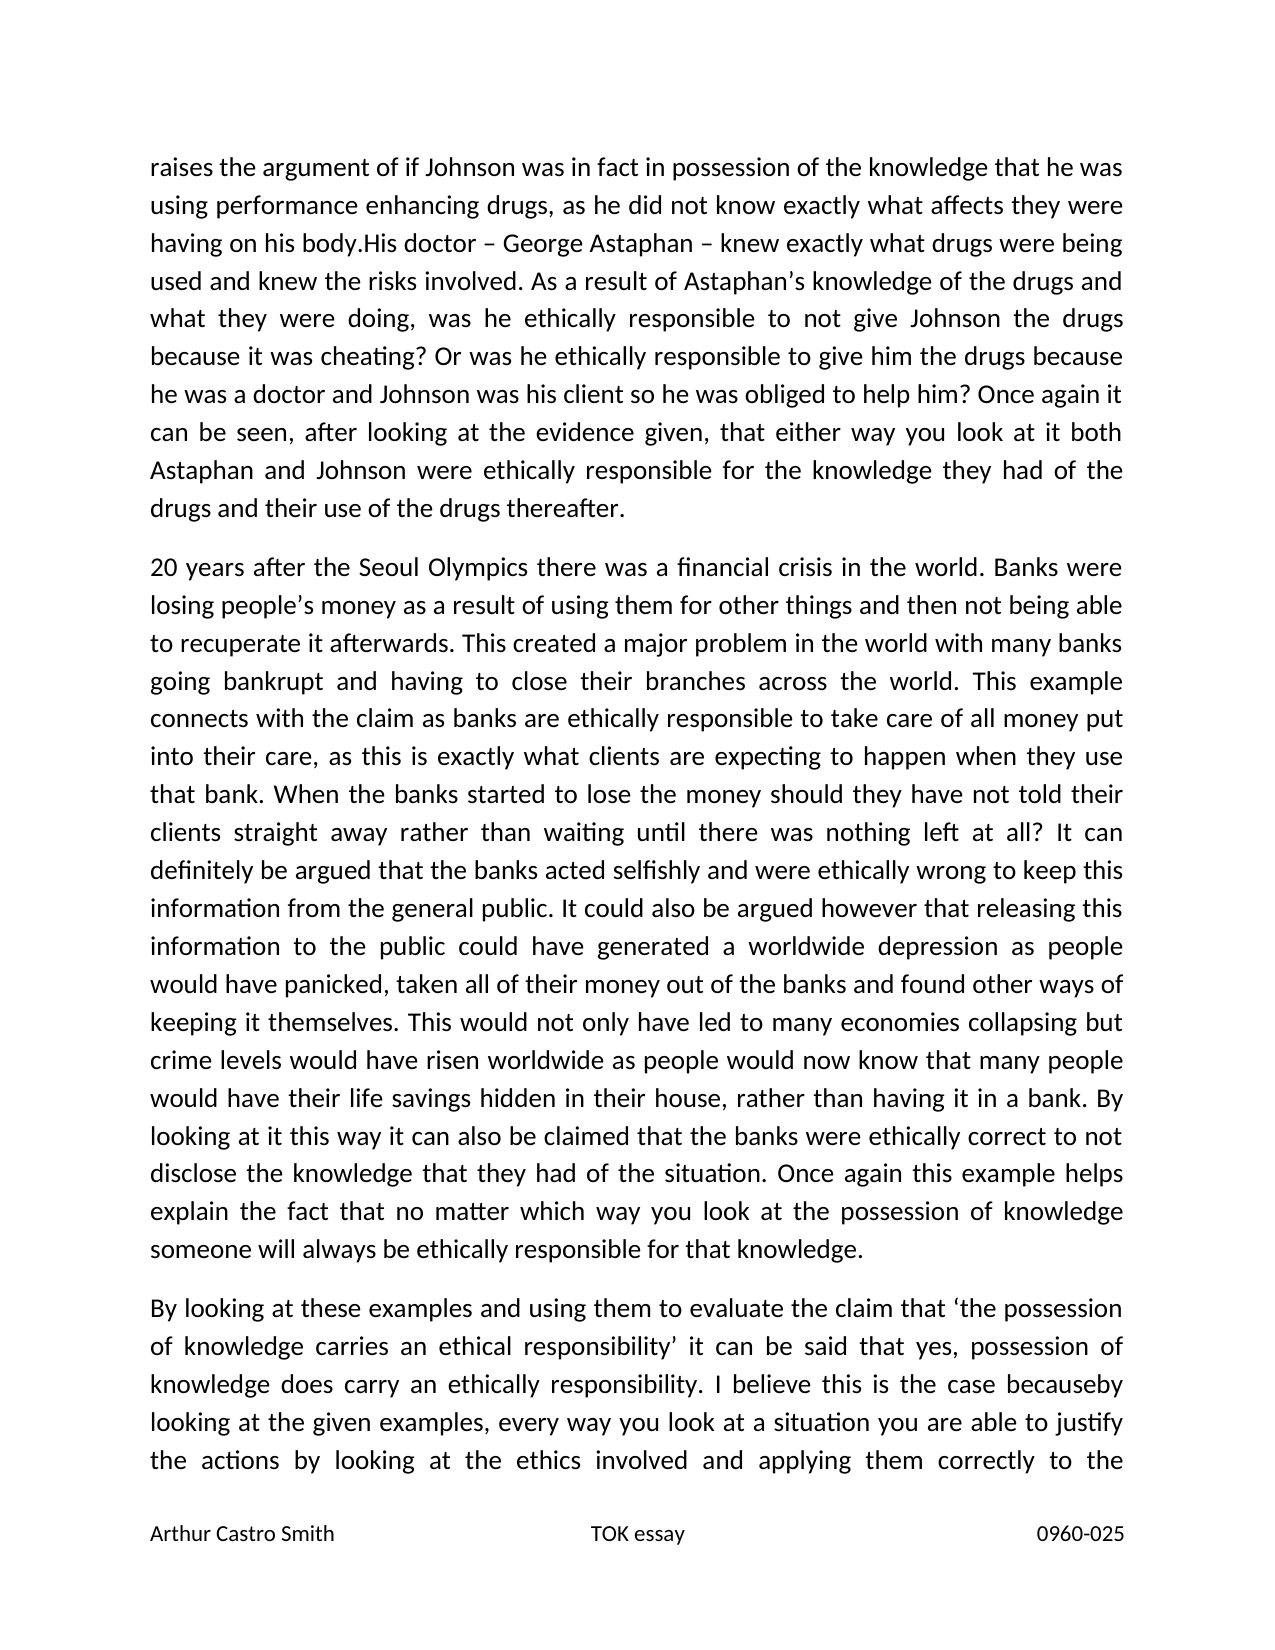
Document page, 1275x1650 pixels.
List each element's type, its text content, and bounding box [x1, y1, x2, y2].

text 20 years after the Seoul Olympics there was a financial crisis in the world. Banks were losing people’s money as a result of using them for other things and then not being able to recuperate it afterwards. This created a major problem in the world with many banks going bankrupt and having to close their branches across the world. This example connects with the claim as banks are ethically responsible to take care of all money put into their care, as this is exactly what clients are expecting to happen when they use that bank. When the banks started to lose the money should they have not told their clients straight away rather than waiting until there was nothing left at all? It can definitely be argued that the banks acted selfishly and were ethically wrong to keep this information from the general public. It could also be argued however that releasing this information to the public could have generated a worldwide depression as people would have panicked, taken all of their money out of the banks and found other ways of keeping it themselves. This would not only have led to many economies collapsing but crime levels would have risen worldwide as people would now know that many people would have their life savings hidden in their house, rather than having it in a bank. By looking at it this way it can also be claimed that the banks were ethically correct to not disclose the knowledge that they had of the situation. Once again this example helps explain the fact that no matter which way you look at the possession of knowledge someone will always be ethically responsible for that knowledge. [150, 550, 1125, 1266]
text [150, 1291, 1125, 1476]
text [150, 150, 1125, 524]
